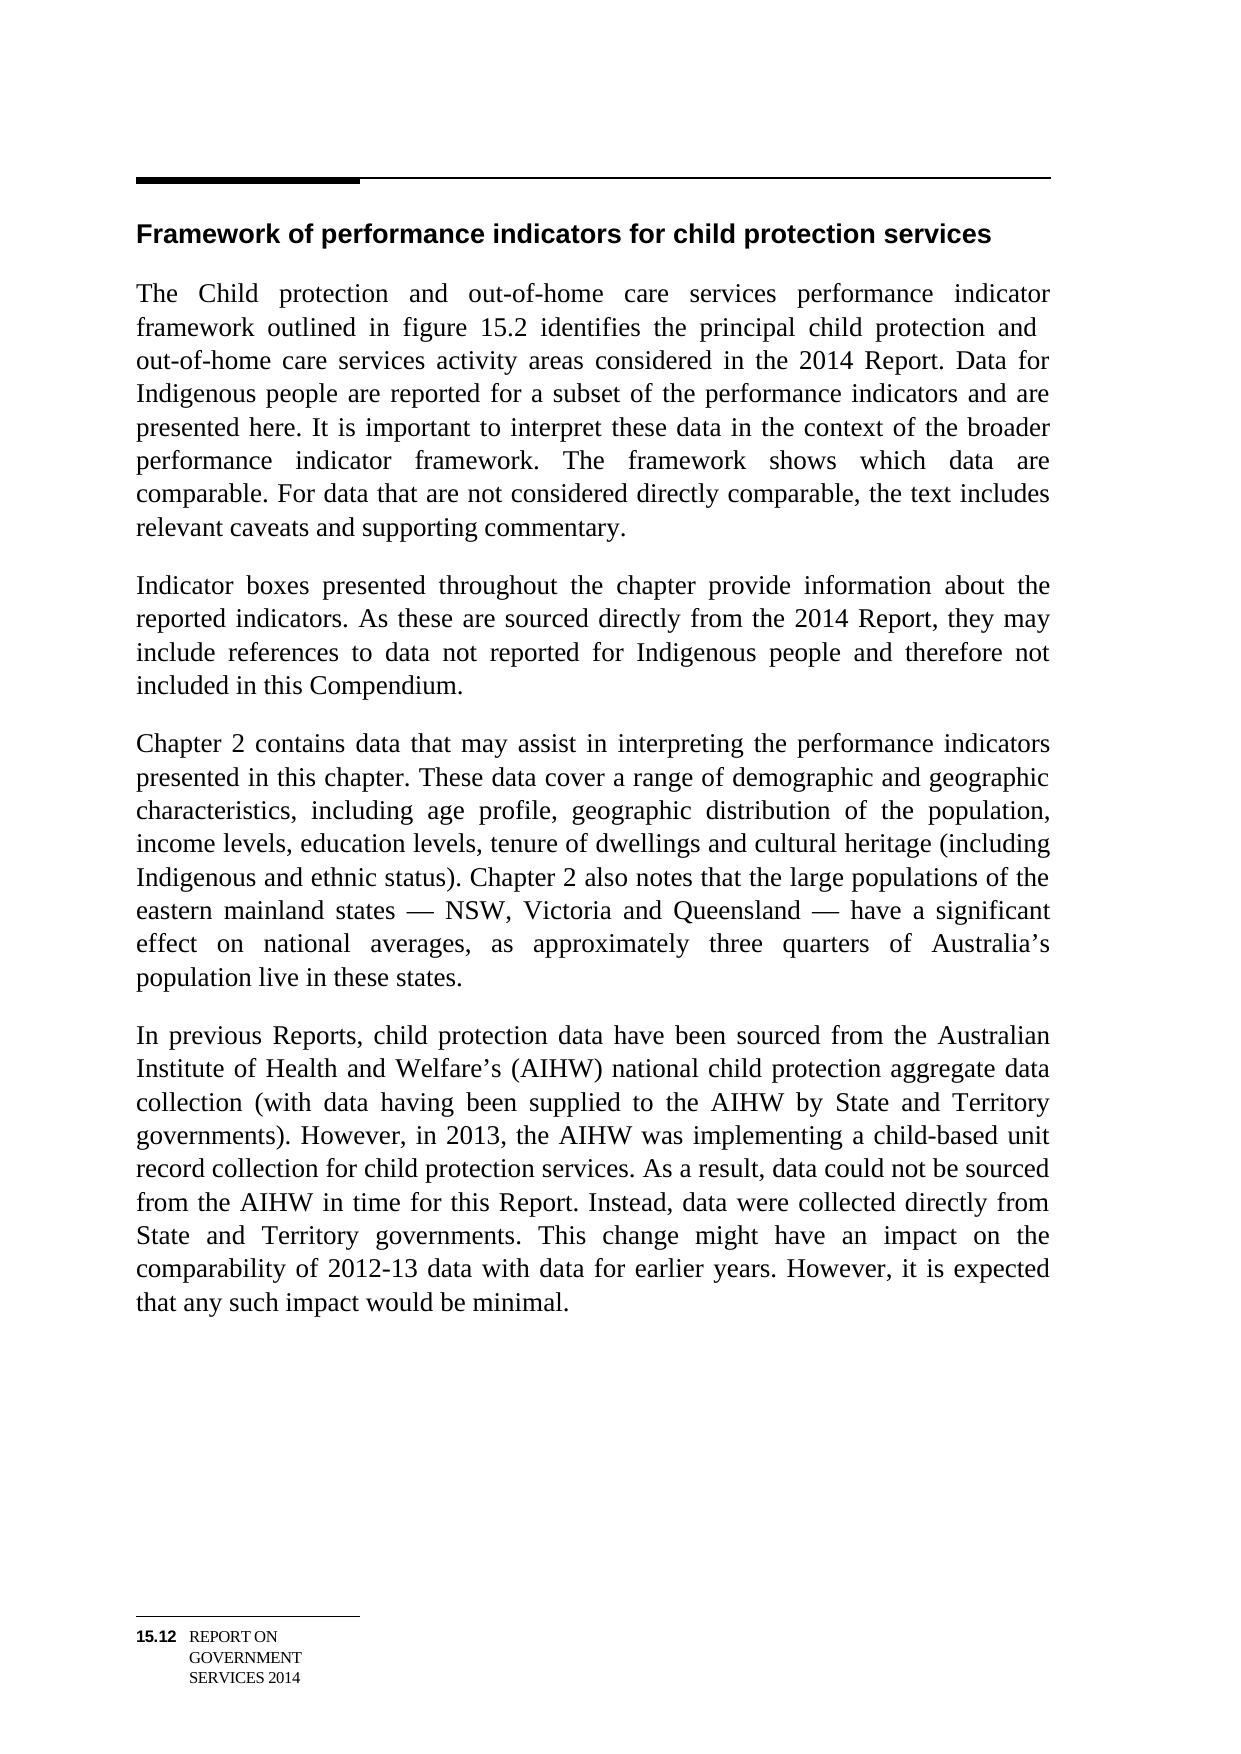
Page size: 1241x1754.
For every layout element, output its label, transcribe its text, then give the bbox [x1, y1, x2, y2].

text Framework of performance indicators for child protection services [136, 217, 1051, 250]
text Chapter 2 contains data that may assist in interpreting the performance indicators presented in this chapter. These data cover a range of demographic and geographic characteristics, including age profile, geographic distribution of the population, income levels, education levels, tenure of dwellings and cultural heritage (including Indigenous and ethnic status). Chapter 2 also notes that the large populations of the eastern mainland states — NSW, Victoria and Queensland — have a significant effect on national averages, as approximately three quarters of Australia’s population live in these states. [136, 725, 1051, 992]
text Indicator boxes presented throughout the chapter provide information about the reported indicators. As these are sourced directly from the 2014 Report, they may include references to data not reported for Indigenous people and therefore not included in this Compendium. [136, 567, 1051, 700]
text In previous Reports, child protection data have been sourced from the Australian Institute of Health and Welfare’s (AIHW) national child protection aggregate data collection (with data having been supplied to the AIHW by State and Territory governments). However, in 2013, the AIHW was implementing a child-based unit record collection for child protection services. As a result, data could not be sourced from the AIHW in time for this Report. Instead, data were collected directly from State and Territory governments. This change might have an impact on the comparability of 2012-13 data with data for earlier years. However, it is expected that any such impact would be minimal. [136, 1017, 1051, 1317]
text The Child protection and out-of-home care services performance indicator framework outlined in figure 15.2 identifies the principal child protection and out-of-home care services activity areas considered in the 2014 Report. Data for Indigenous people are reported for a subset of the performance indicators and are presented here. It is important to interpret these data in the context of the broader performance indicator framework. The framework shows which data are comparable. For data that are not considered directly comparable, the text includes relevant caveats and supporting commentary. [136, 275, 1051, 542]
